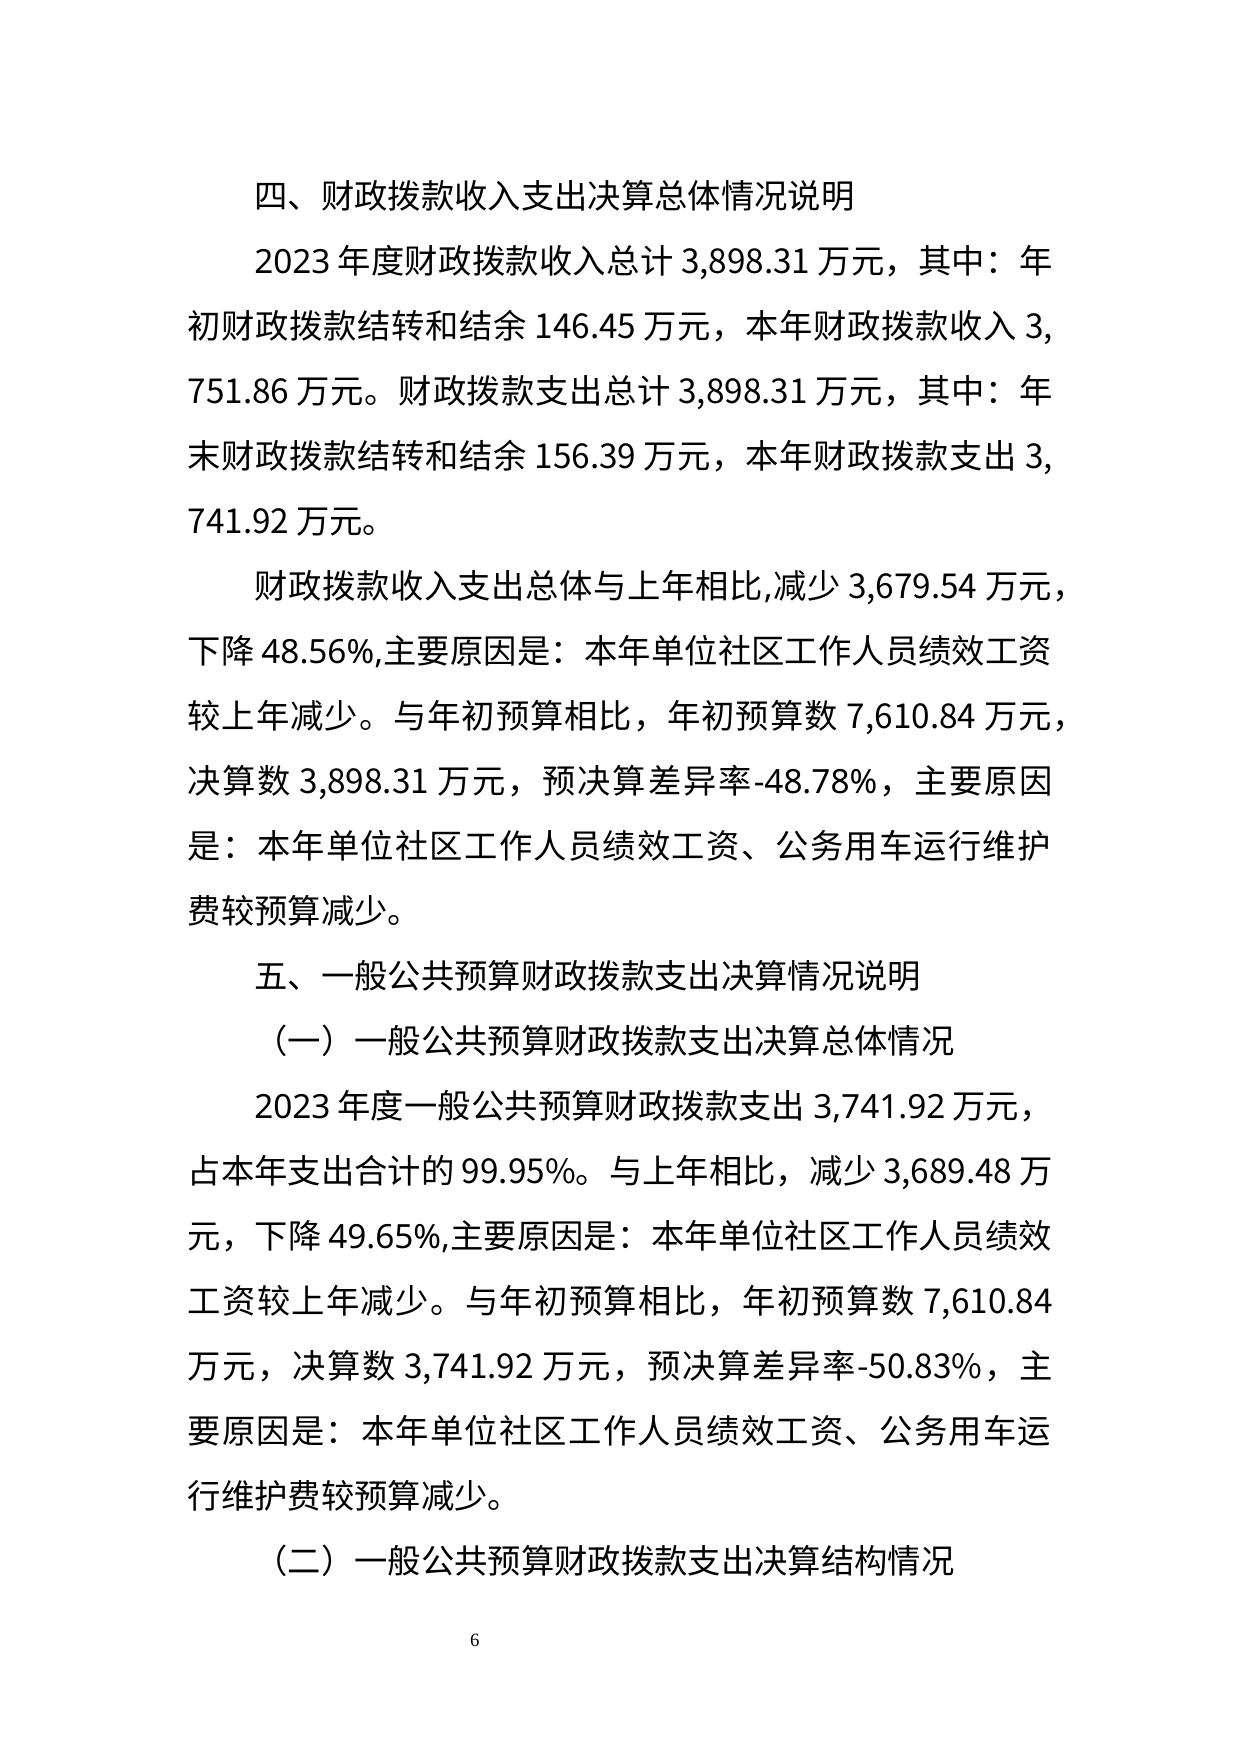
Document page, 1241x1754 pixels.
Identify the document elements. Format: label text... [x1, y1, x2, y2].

list 一般公共预算财政拨款支出决算结构情况 [187, 1527, 1053, 1592]
text 2023年度一般公共预算财政拨款支出3,741.92万元，占本年支出合计的99.95%。与上年相比，减少3,689.48万元，下降49.65%,主要原因是：本年单位社区工作人员绩效工资较上年减少。与年初预算相比，年初预算数7,610.84万元，决算数3,741.92万元，预决算差异率-50.83%，主要原因是：本年单位社区工作人员绩效工资、公务用车运行维护费较预算减少。 [187, 1072, 1053, 1527]
text （一）一般公共预算财政拨款支出决算总体情况 [187, 1007, 1053, 1072]
text 财政拨款收入支出总体与上年相比,减少3,679.54万元，下降48.56%,主要原因是：本年单位社区工作人员绩效工资较上年减少。与年初预算相比，年初预算数7,610.84万元，决算数3,898.31万元，预决算差异率-48.78%，主要原因是：本年单位社区工作人员绩效工资、公务用车运行维护费较预算减少。 [187, 552, 1053, 942]
text 2023年度财政拨款收入总计3,898.31万元，其中：年初财政拨款结转和结余146.45万元，本年财政拨款收入3,751.86万元。财政拨款支出总计3,898.31万元，其中：年末财政拨款结转和结余156.39万元，本年财政拨款支出3,741.92万元。 [187, 227, 1053, 552]
text 五、一般公共预算财政拨款支出决算情况说明 [187, 942, 1053, 1007]
text 四、财政拨款收入支出决算总体情况说明 [187, 162, 1053, 227]
